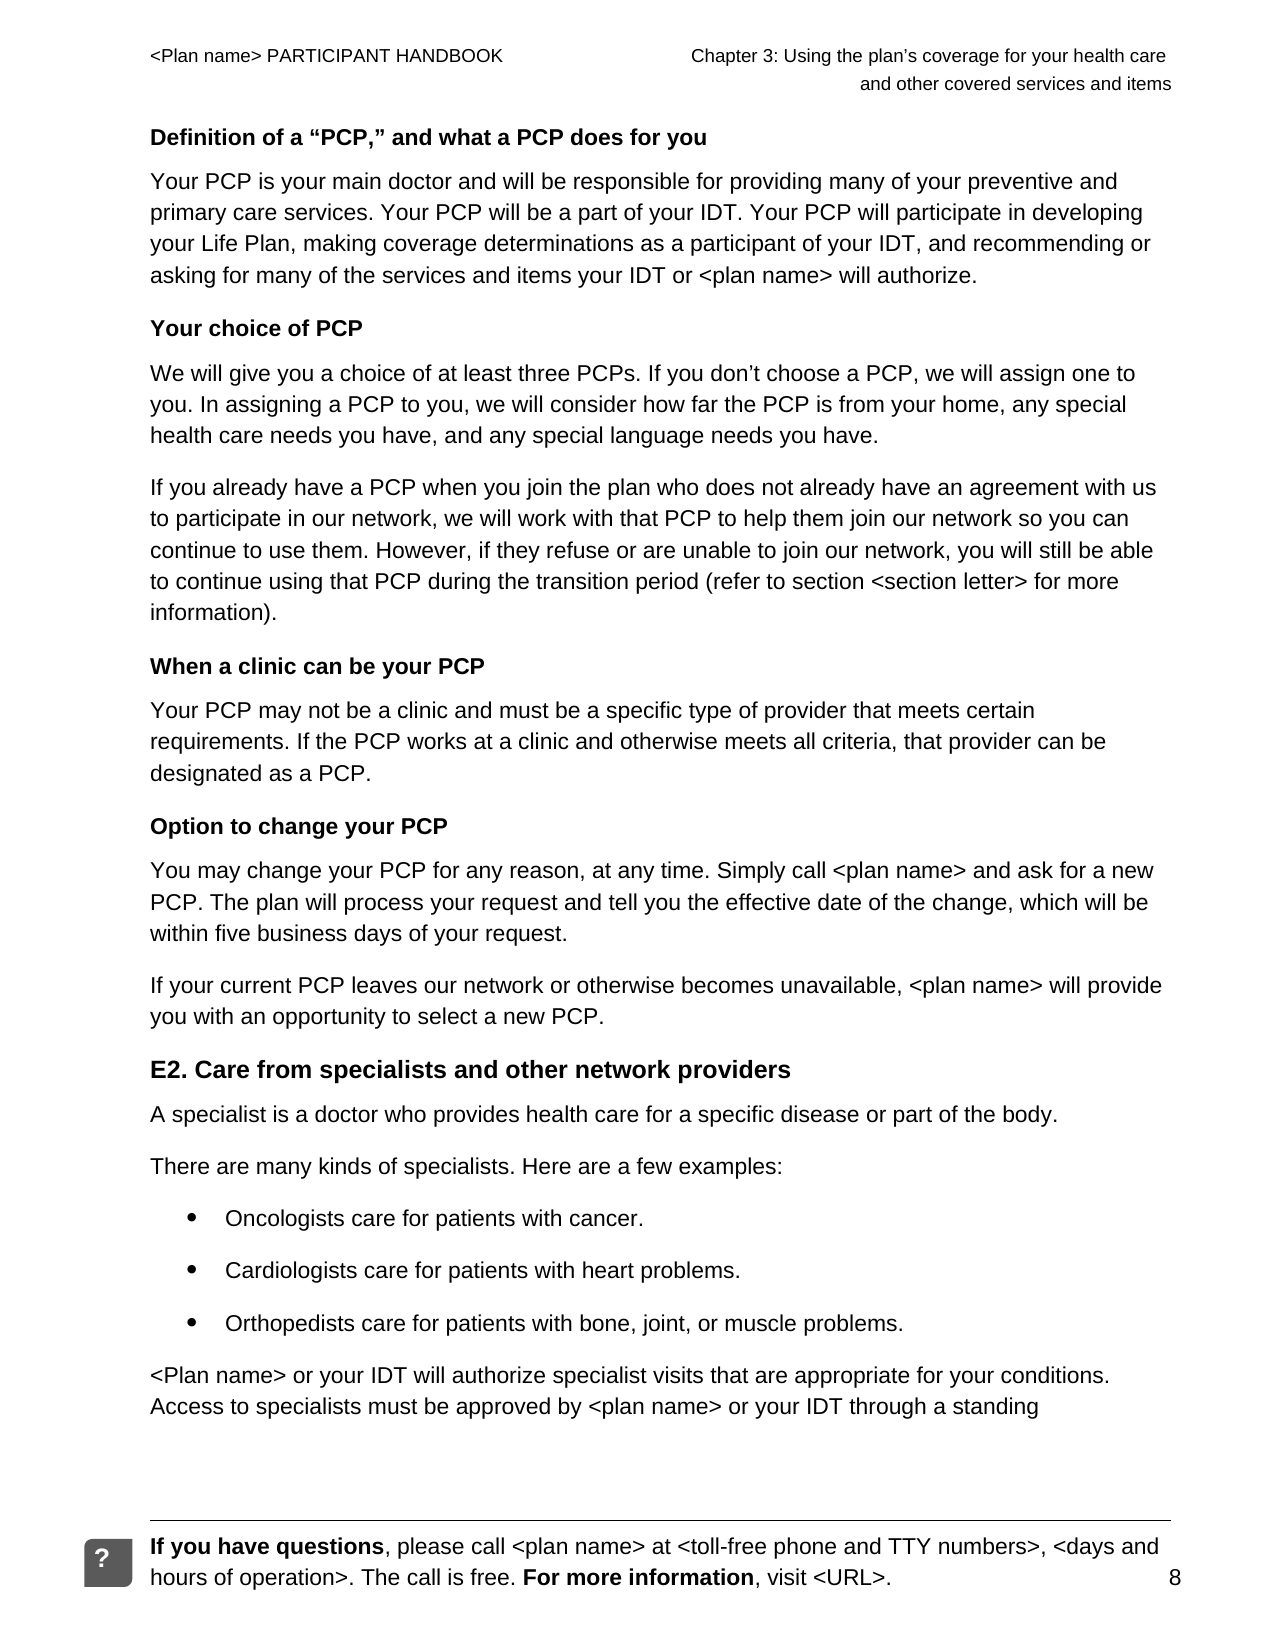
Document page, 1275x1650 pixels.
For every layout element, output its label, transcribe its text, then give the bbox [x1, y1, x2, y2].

text If you already have a PCP when you join the plan who does not already have an agreement with us to participate in our network, we will work with that PCP to help them join our network so you can continue to use them. However, if they refuse or are unable to join our network, you will still be able to continue using that PCP during the transition period (refer to section <section letter> for more information). [150, 471, 1171, 627]
text Cardiologists care for patients with heart problems. [187, 1254, 1171, 1285]
text You may change your PCP for any reason, at any time. Simply call <plan name> and ask for a new PCP. The plan will process your request and tell you the effective date of the change, which will be within five business days of your request. [150, 854, 1171, 948]
text If your current PCP leaves our network or otherwise becomes unavailable, <plan name> will provide you with an opportunity to select a new PCP. [150, 968, 1171, 1031]
text Option to change your PCP [150, 808, 1096, 841]
text There are many kinds of specialists. Here are a few examples: [150, 1150, 1171, 1181]
text Your PCP may not be a clinic and must be a specific type of provider that meets certain requirements. If the PCP works at a clinic and otherwise meets all criteria, that provider can be designated as a PCP. [150, 693, 1171, 787]
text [150, 1358, 1171, 1421]
text A specialist is a doctor who provides health care for a specific disease or part of the body. [150, 1098, 1171, 1129]
text We will give you a choice of at least three PCPs. If you don’t choose a PCP, we will assign one to you. In assigning a PCP to you, we will consider how far the PCP is from your home, any special health care needs you have, and any special language needs you have. [150, 356, 1171, 450]
text Definition of a “PCP,” and what a PCP does for you [150, 118, 1096, 152]
text Your choice of PCP [150, 310, 1096, 343]
text Orthopedists care for patients with bone, joint, or muscle problems. [187, 1306, 1171, 1337]
subtitle E2. Care from specialists and other network providers [150, 1052, 1096, 1085]
text Oncologists care for patients with cancer. [187, 1202, 1171, 1233]
text When a clinic can be your PCP [150, 648, 1096, 681]
text Your PCP is your main doctor and will be responsible for providing many of your preventive and primary care services. Your PCP will be a part of your IDT. Your PCP will participate in developing your Life Plan, making coverage determinations as a participant of your IDT, and recommending or asking for many of the services and items your IDT or <plan name> will authorize. [150, 164, 1171, 289]
